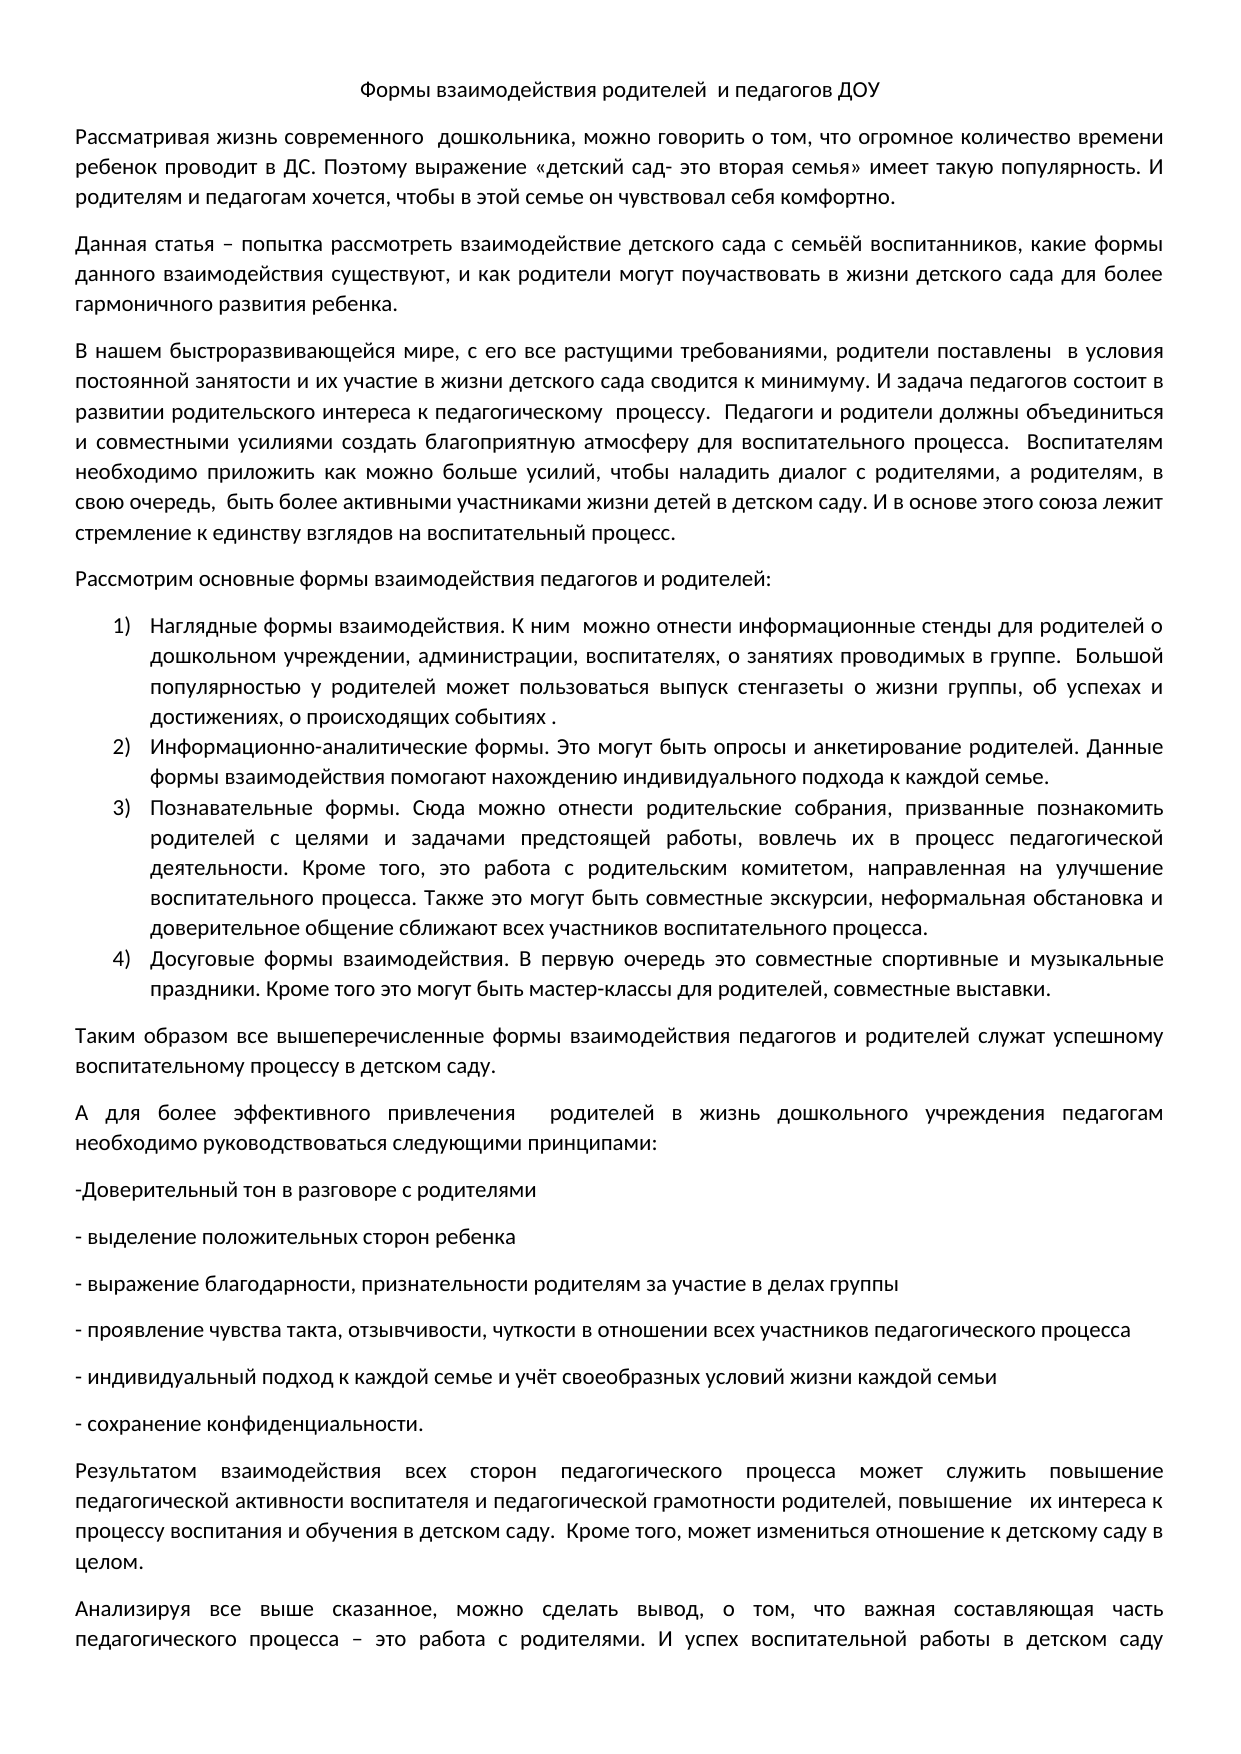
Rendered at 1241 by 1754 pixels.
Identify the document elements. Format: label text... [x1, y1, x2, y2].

text - проявление чувства такта, отзывчивости, чуткости в отношении всех участников педагогического процесса [75, 1316, 1165, 1344]
text Данная статья – попытка рассмотреть взаимодействие детского сада с семьёй воспитанников, какие формы данного взаимодействия существуют, и как родители могут поучаствовать в жизни детского сада для более гармоничного развития ребенка. [75, 229, 1165, 318]
list Познавательные формы. Сюда можно отнести родительские собрания, призванные познакомить родителей с целями и задачами предстоящей работы, вовлечь их в процесс педагогической деятельности. Кроме того, это работа с родительским комитетом, направленная на улучшение воспитательного процесса. Также это могут быть совместные экскурсии, неформальная обстановка и доверительное общение сближают всех участников воспитательного процесса. [112, 793, 1165, 942]
text - выражение благодарности, признательности родителям за участие в делах группы [75, 1269, 1165, 1297]
text - выделение положительных сторон ребенка [75, 1222, 1165, 1250]
text Рассматривая жизнь современного дошкольника, можно говорить о том, что огромное количество времени ребенок проводит в ДС. Поэтому выражение «детский сад- это вторая семья» имеет такую популярность. И родителям и педагогам хочется, чтобы в этой семье он чувствовал себя комфортно. [75, 122, 1165, 210]
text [75, 1594, 1165, 1652]
text Таким образом все вышеперечисленные формы взаимодействия педагогов и родителей служат успешному воспитательному процессу в детском саду. [75, 1021, 1165, 1079]
text Результатом взаимодействия всех сторон педагогического процесса может служить повышение педагогической активности воспитателя и педагогической грамотности родителей, повышение их интереса к процессу воспитания и обучения в детском саду. Кроме того, может измениться отношение к детскому саду в целом. [75, 1456, 1165, 1575]
list Досуговые формы взаимодействия. В первую очередь это совместные спортивные и музыкальные праздники. Кроме того это могут быть мастер-классы для родителей, совместные выставки. [112, 944, 1165, 1002]
text Рассмотрим основные формы взаимодействия педагогов и родителей: [75, 564, 1165, 593]
text - индивидуальный подход к каждой семье и учёт своеобразных условий жизни каждой семьи [75, 1362, 1165, 1391]
text Формы взаимодействия родителей и педагогов ДОУ [75, 75, 1165, 103]
text В нашем быстроразвивающейся мире, с его все растущими требованиями, родители поставлены в условия постоянной занятости и их участие в жизни детского сада сводится к минимуму. И задача педагогов состоит в развитии родительского интереса к педагогическому процессу. Педагоги и родители должны объединиться и совместными усилиями создать благоприятную атмосферу для воспитательного процесса. Воспитателям необходимо приложить как можно больше усилий, чтобы наладить диалог с родителями, а родителям, в свою очередь, быть более активными участниками жизни детей в детском саду. И в основе этого союза лежит стремление к единству взглядов на воспитательный процесс. [75, 336, 1165, 546]
list Наглядные формы взаимодействия. К ним можно отнести информационные стенды для родителей о дошкольном учреждении, администрации, воспитателях, о занятиях проводимых в группе. Большой популярностью у родителей может пользоваться выпуск стенгазеты о жизни группы, об успехах и достижениях, о происходящих событиях . [112, 611, 1165, 730]
text А для более эффективного привлечения родителей в жизнь дошкольного учреждения педагогам необходимо руководствоваться следующими принципами: [75, 1098, 1165, 1156]
list Информационно-аналитические формы. Это могут быть опросы и анкетирование родителей. Данные формы взаимодействия помогают нахождению индивидуального подхода к каждой семье. [112, 732, 1165, 791]
text - сохранение конфиденциальности. [75, 1409, 1165, 1437]
text -Доверительный тон в разговоре с родителями [75, 1175, 1165, 1203]
